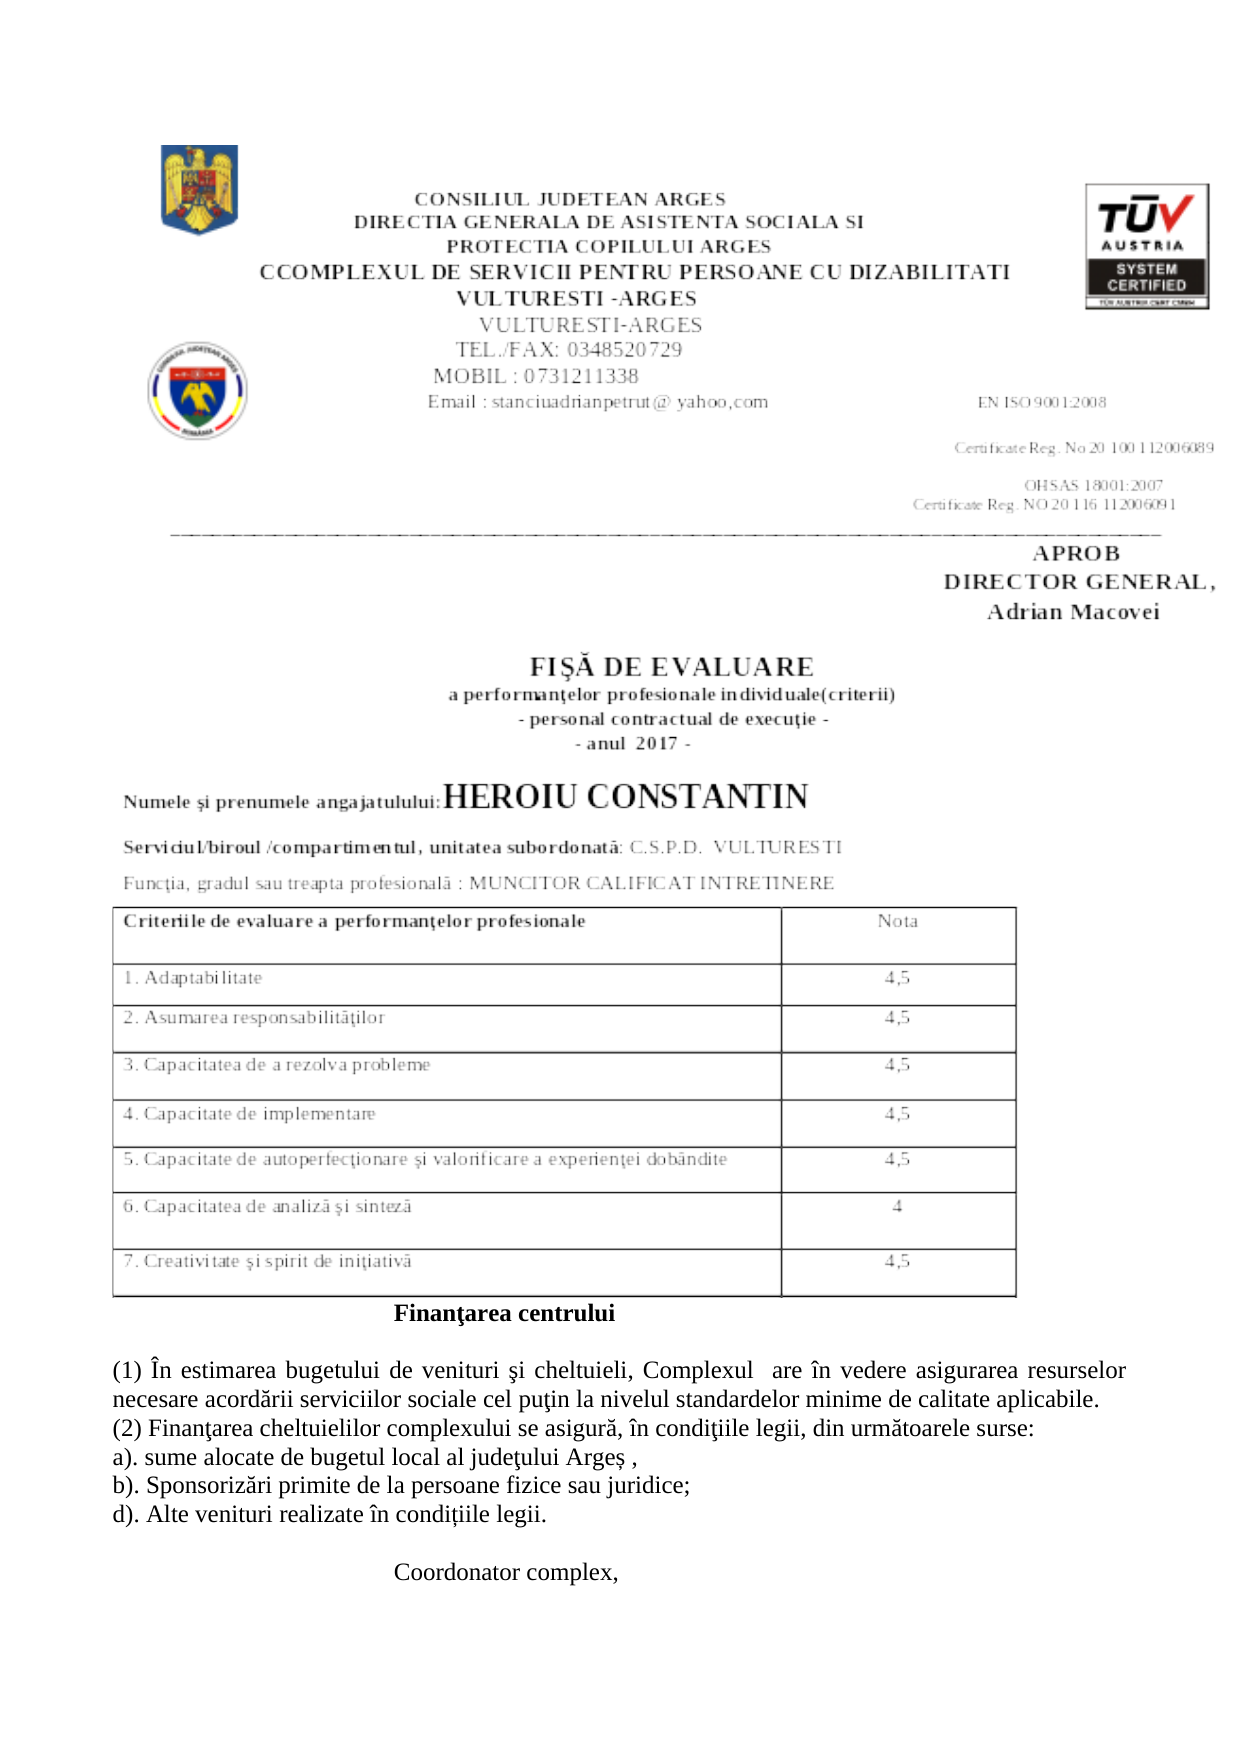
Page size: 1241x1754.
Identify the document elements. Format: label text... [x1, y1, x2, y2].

text d). Alte venituri realizate în condițiile legii. [112, 1499, 1128, 1528]
text (2) Finanţarea cheltuielilor complexului se asigură, în condiţiile legii, din următoarele surse: [112, 1413, 1128, 1442]
text (1) În estimarea bugetului de venituri şi cheltuieli, Complexul are în vedere asigurarea resurselor necesare acordării serviciilor sociale cel puţin la nivelul standardelor minime de calitate aplicabile. [112, 1355, 1128, 1413]
text Finanţarea centrului [112, 1298, 1128, 1327]
text b). Sponsorizări primite de la persoane fizice sau juridice; [112, 1470, 1128, 1499]
text Coordonator complex, [112, 1557, 1128, 1585]
text a). sume alocate de bugetul local al judeţului Argeș , [112, 1442, 1128, 1470]
